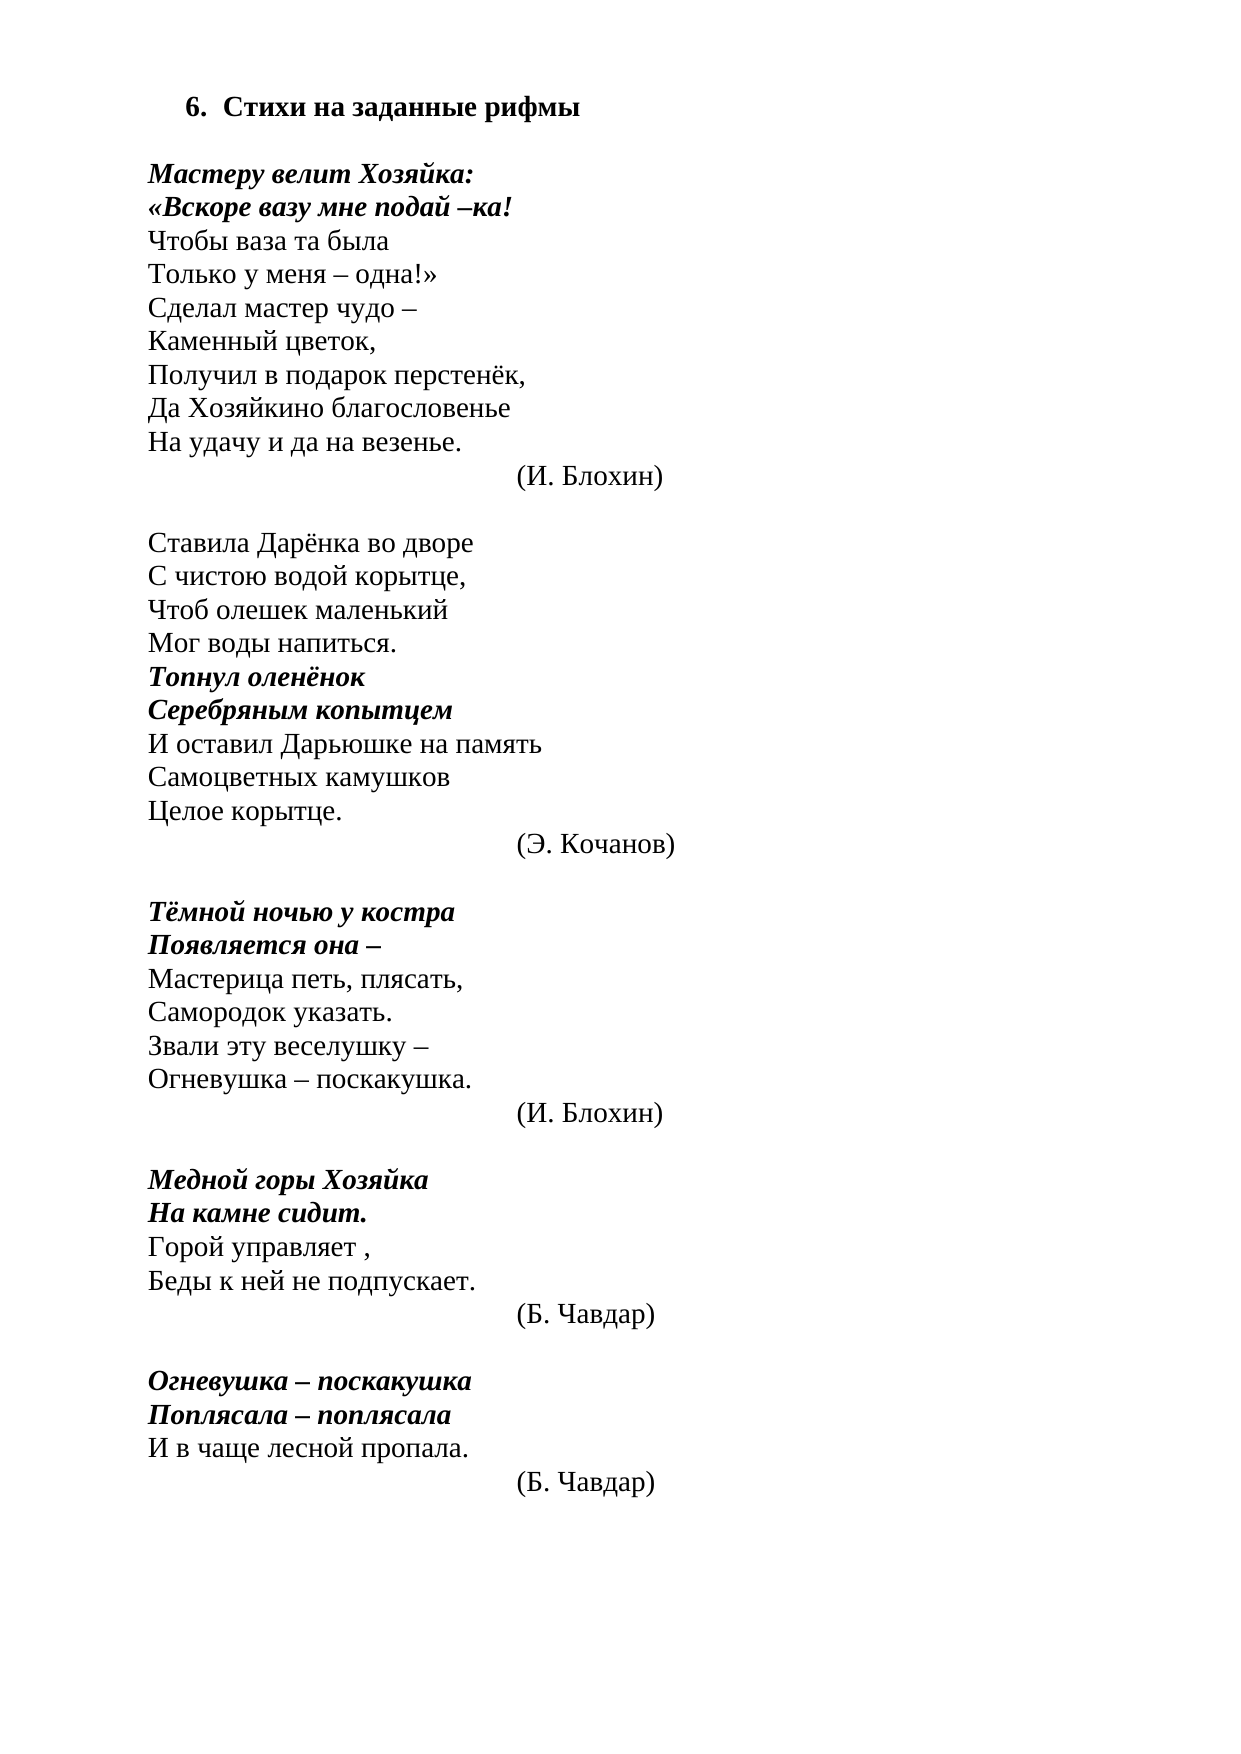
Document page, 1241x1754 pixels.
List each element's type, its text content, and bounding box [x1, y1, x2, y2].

text Беды к ней не подпускает. [148, 1263, 1181, 1296]
text Мог воды напиться. [148, 625, 1181, 659]
list Получил в подарок перстенёк, [148, 357, 1181, 391]
list Да Хозяйкино благословенье [148, 391, 1181, 424]
list Чтобы ваза та была [148, 223, 1181, 256]
text Топнул оленёнок [148, 659, 1181, 692]
list Стихи на заданные рифмы [185, 89, 1181, 122]
text Появляется она – [148, 927, 1181, 961]
text (Э. Кочанов) [443, 827, 1181, 860]
text Звали эту веселушку – [148, 1028, 1181, 1061]
text И оставил Дарьюшке на память [148, 726, 1181, 759]
list Сделал мастер чудо – [148, 290, 1181, 323]
list Каменный цветок, [148, 323, 1181, 357]
text Мастерица петь, плясать, [148, 961, 1181, 994]
list Только у меня – одна!» [148, 256, 1181, 290]
text Самоцветных камушков [148, 759, 1181, 793]
text (И. Блохин) [443, 1095, 1181, 1128]
text Горой управляет , [148, 1229, 1181, 1263]
text Целое корытце. [148, 793, 1181, 827]
text И в чаще лесной пропала. [148, 1430, 1181, 1464]
text (Б. Чавдар) [443, 1464, 1181, 1497]
list Мастеру велит Хозяйка: [148, 156, 1181, 189]
text С чистою водой корытце, [148, 558, 1181, 592]
list На удачу и да на везенье. [148, 424, 1181, 458]
text Медной горы Хозяйка [148, 1162, 1181, 1196]
text Самородок указать. [148, 994, 1181, 1028]
text Чтоб олешек маленький [148, 592, 1181, 625]
text Ставила Дарёнка во дворе [148, 525, 1181, 558]
text Серебряным копытцем [148, 692, 1181, 726]
text Тёмной ночью у костра [148, 894, 1181, 927]
text На камне сидит. [148, 1196, 1181, 1229]
text Поплясала – поплясала [148, 1397, 1181, 1430]
text Огневушка – поскакушка. [148, 1061, 1181, 1095]
text Огневушка – поскакушка [148, 1363, 1181, 1397]
list (И. Блохин) [444, 458, 1181, 491]
text (Б. Чавдар) [443, 1296, 1181, 1330]
list «Вскоре вазу мне подай –ка! [148, 189, 1181, 223]
